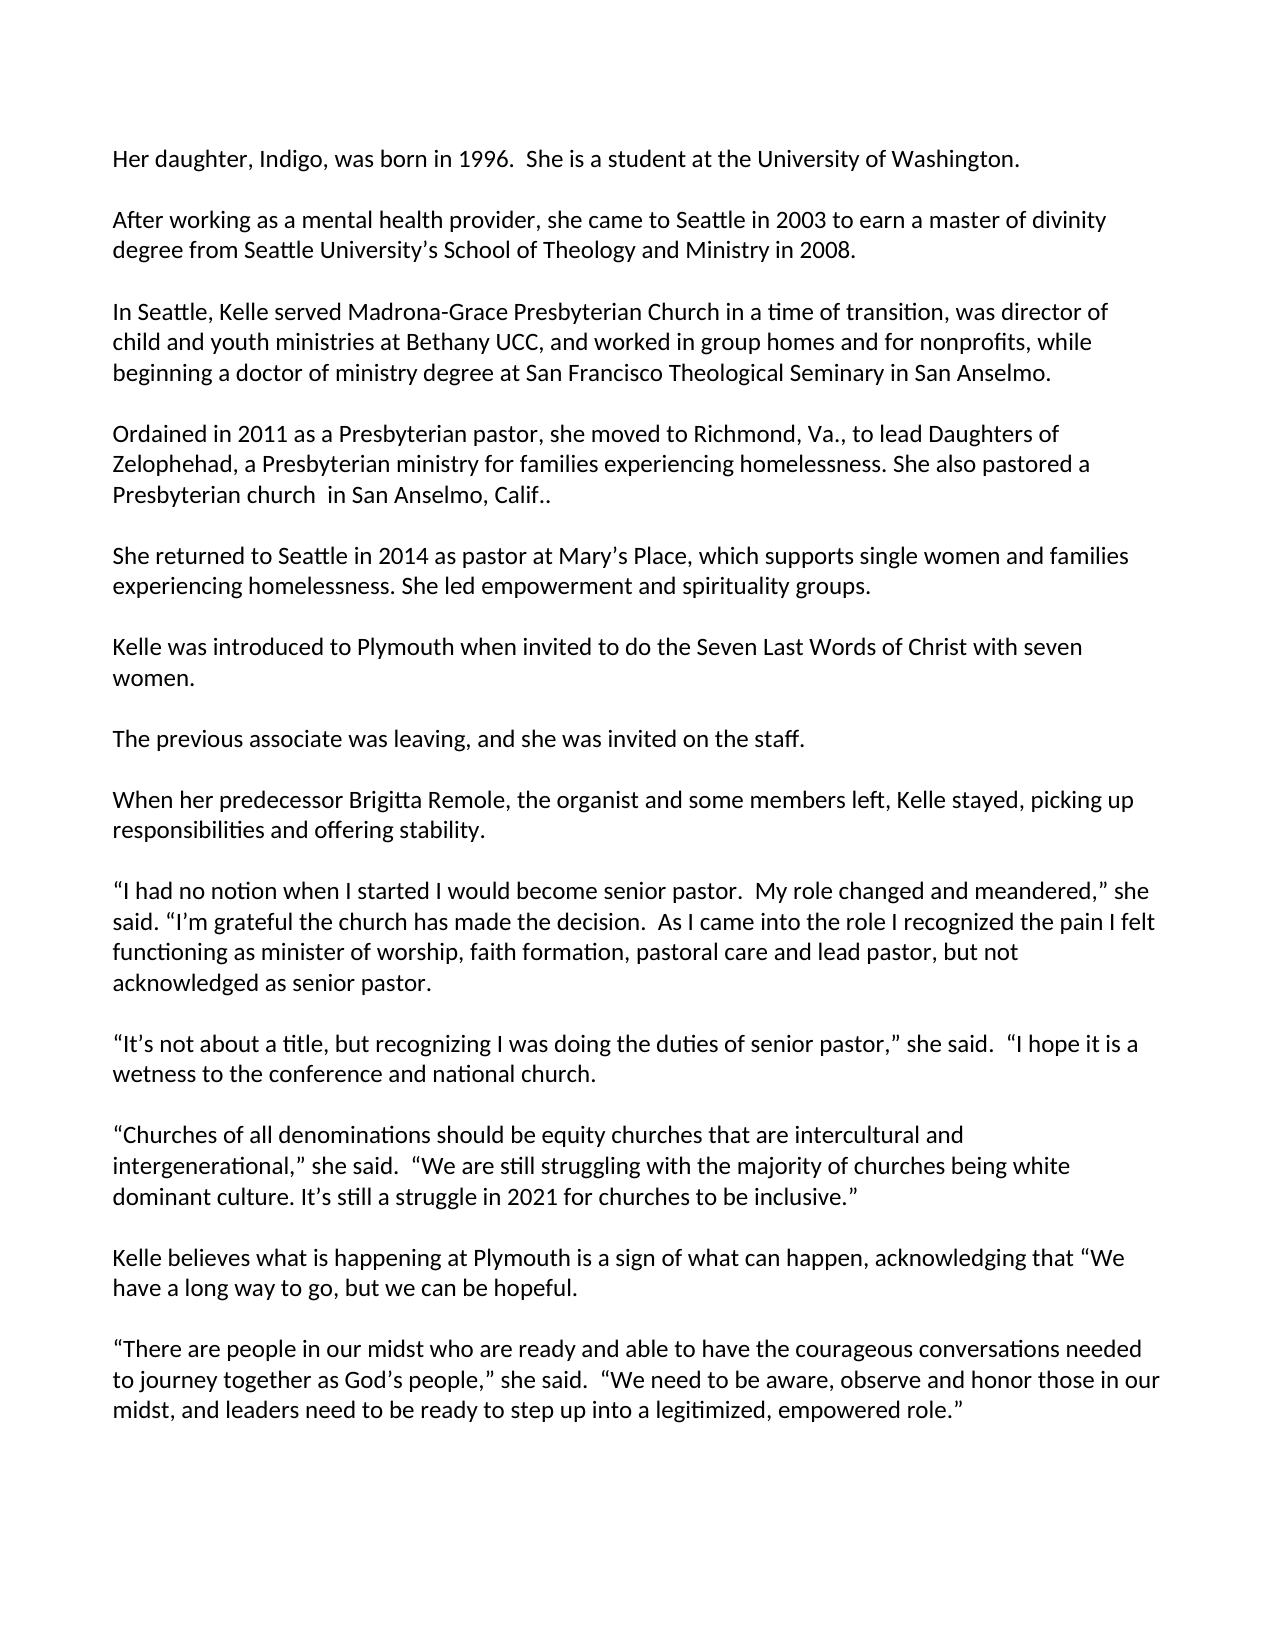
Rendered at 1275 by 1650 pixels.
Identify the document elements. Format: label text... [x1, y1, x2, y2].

text The previous associate was leaving, and she was invited on the staff. [112, 723, 1162, 753]
text Her daughter, Indigo, was born in 1996. She is a student at the University of Washington. [112, 143, 1162, 173]
text After working as a mental health provider, she came to Seattle in 2003 to earn a master of divinity degree from Seattle University’s School of Theology and Ministry in 2008. [112, 204, 1162, 265]
text “I had no notion when I started I would become senior pastor. My role changed and meandered,” she said. “I’m grateful the church has made the decision. As I came into the role I recognized the pain I felt functioning as minister of worship, faith formation, pastoral care and lead pastor, but not acknowledged as senior pastor. [112, 876, 1162, 998]
text “It’s not about a title, but recognizing I was doing the duties of senior pastor,” she said. “I hope it is a wetness to the conference and national church. [112, 1028, 1162, 1089]
text Kelle was introduced to Plymouth when invited to do the Seven Last Words of Christ with seven women. [112, 631, 1162, 692]
text Kelle believes what is happening at Plymouth is a sign of what can happen, acknowledging that “We have a long way to go, but we can be hopeful. [112, 1242, 1162, 1303]
text She returned to Seattle in 2014 as pastor at Mary’s Place, which supports single women and families experiencing homelessness. She led empowerment and spirituality groups. [112, 540, 1162, 601]
text In Seattle, Kelle served Madrona-Grace Presbyterian Church in a time of transition, was director of child and youth ministries at Bethany UCC, and worked in group homes and for nonprofits, while beginning a doctor of ministry degree at San Francisco Theological Seminary in San Anselmo. [112, 296, 1162, 387]
text Ordained in 2011 as a Presbyterian pastor, she moved to Richmond, Va., to lead Daughters of Zelophehad, a Presbyterian ministry for families experiencing homelessness. She also pastored a Presbyterian church in San Anselmo, Calif.. [112, 418, 1162, 509]
text When her predecessor Brigitta Remole, the organist and some members left, Kelle stayed, picking up responsibilities and offering stability. [112, 784, 1162, 845]
text “Churches of all denominations should be equity churches that are intercultural and intergenerational,” she said. “We are still struggling with the majority of churches being white dominant culture. It’s still a struggle in 2021 for churches to be inclusive.” [112, 1120, 1162, 1211]
text “There are people in our midst who are ready and able to have the courageous conversations needed to journey together as God’s people,” she said. “We need to be aware, observe and honor those in our midst, and leaders need to be ready to step up into a legitimized, empowered role.” [112, 1333, 1162, 1425]
